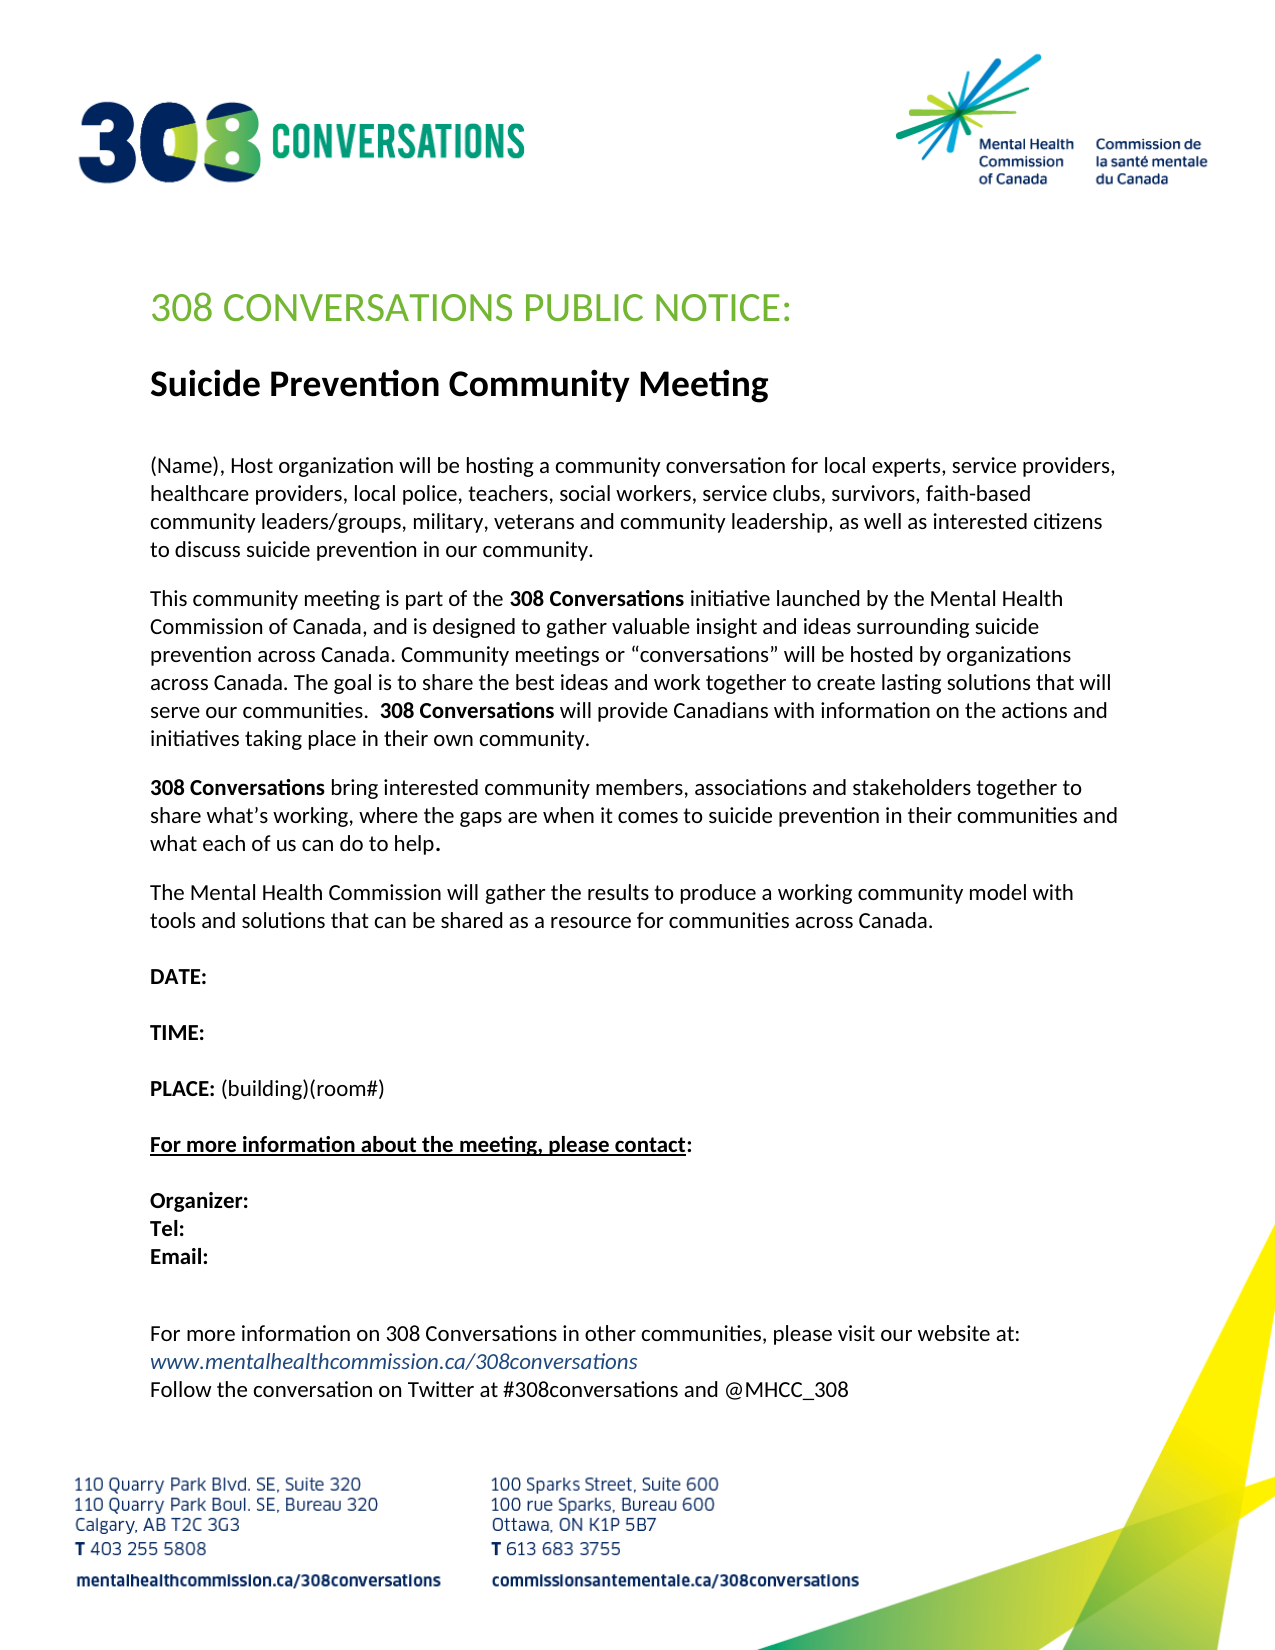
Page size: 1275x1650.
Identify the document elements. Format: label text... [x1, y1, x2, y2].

text Organizer: [150, 1186, 1125, 1214]
text PLACE: (building)(room#) [150, 1074, 1125, 1102]
text 308 Conversations bring interested community members, associations and stakeholders together to share what’s working, where the gaps are when it comes to suicide prevention in their communities and what each of us can do to help. [150, 773, 1125, 857]
text The Mental Health Commission will gather the results to produce a working community model with tools and solutions that can be shared as a resource for communities across Canada. [150, 878, 1125, 934]
picture [1, 0, 1275, 1650]
text Email: [150, 1242, 1125, 1270]
text Suicide Prevention Community Meeting [150, 359, 1125, 405]
text TIME: [150, 1018, 1125, 1046]
text www.mentalhealthcommission.ca/308conversations [150, 1347, 1125, 1375]
text (Name), Host organization will be hosting a community conversation for local experts, service providers, healthcare providers, local police, teachers, social workers, service clubs, survivors, faith-based community leaders/groups, military, veterans and community leadership, as well as interested citizens to discuss suicide prevention in our community. [150, 451, 1125, 563]
text Follow the conversation on Twitter at #308conversations and @MHCC_308 [150, 1375, 1125, 1403]
text For more information on 308 Conversations in other communities, please visit our website at: [150, 1319, 1125, 1347]
text Tel: [150, 1214, 1125, 1242]
text DATE: [150, 962, 1125, 990]
text 308 CONVERSATIONS PUBLIC NOTICE: [150, 281, 1125, 331]
text This community meeting is part of the 308 Conversations initiative launched by the Mental Health Commission of Canada, and is designed to gather valuable insight and ideas surrounding suicide prevention across Canada. Community meetings or “conversations” will be hosted by organizations across Canada. The goal is to share the best ideas and work together to create lasting solutions that will serve our communities. 308 Conversations will provide Canadians with information on the actions and initiatives taking place in their own community. [150, 584, 1125, 752]
text For more information about the meeting, please contact: [150, 1130, 1125, 1158]
